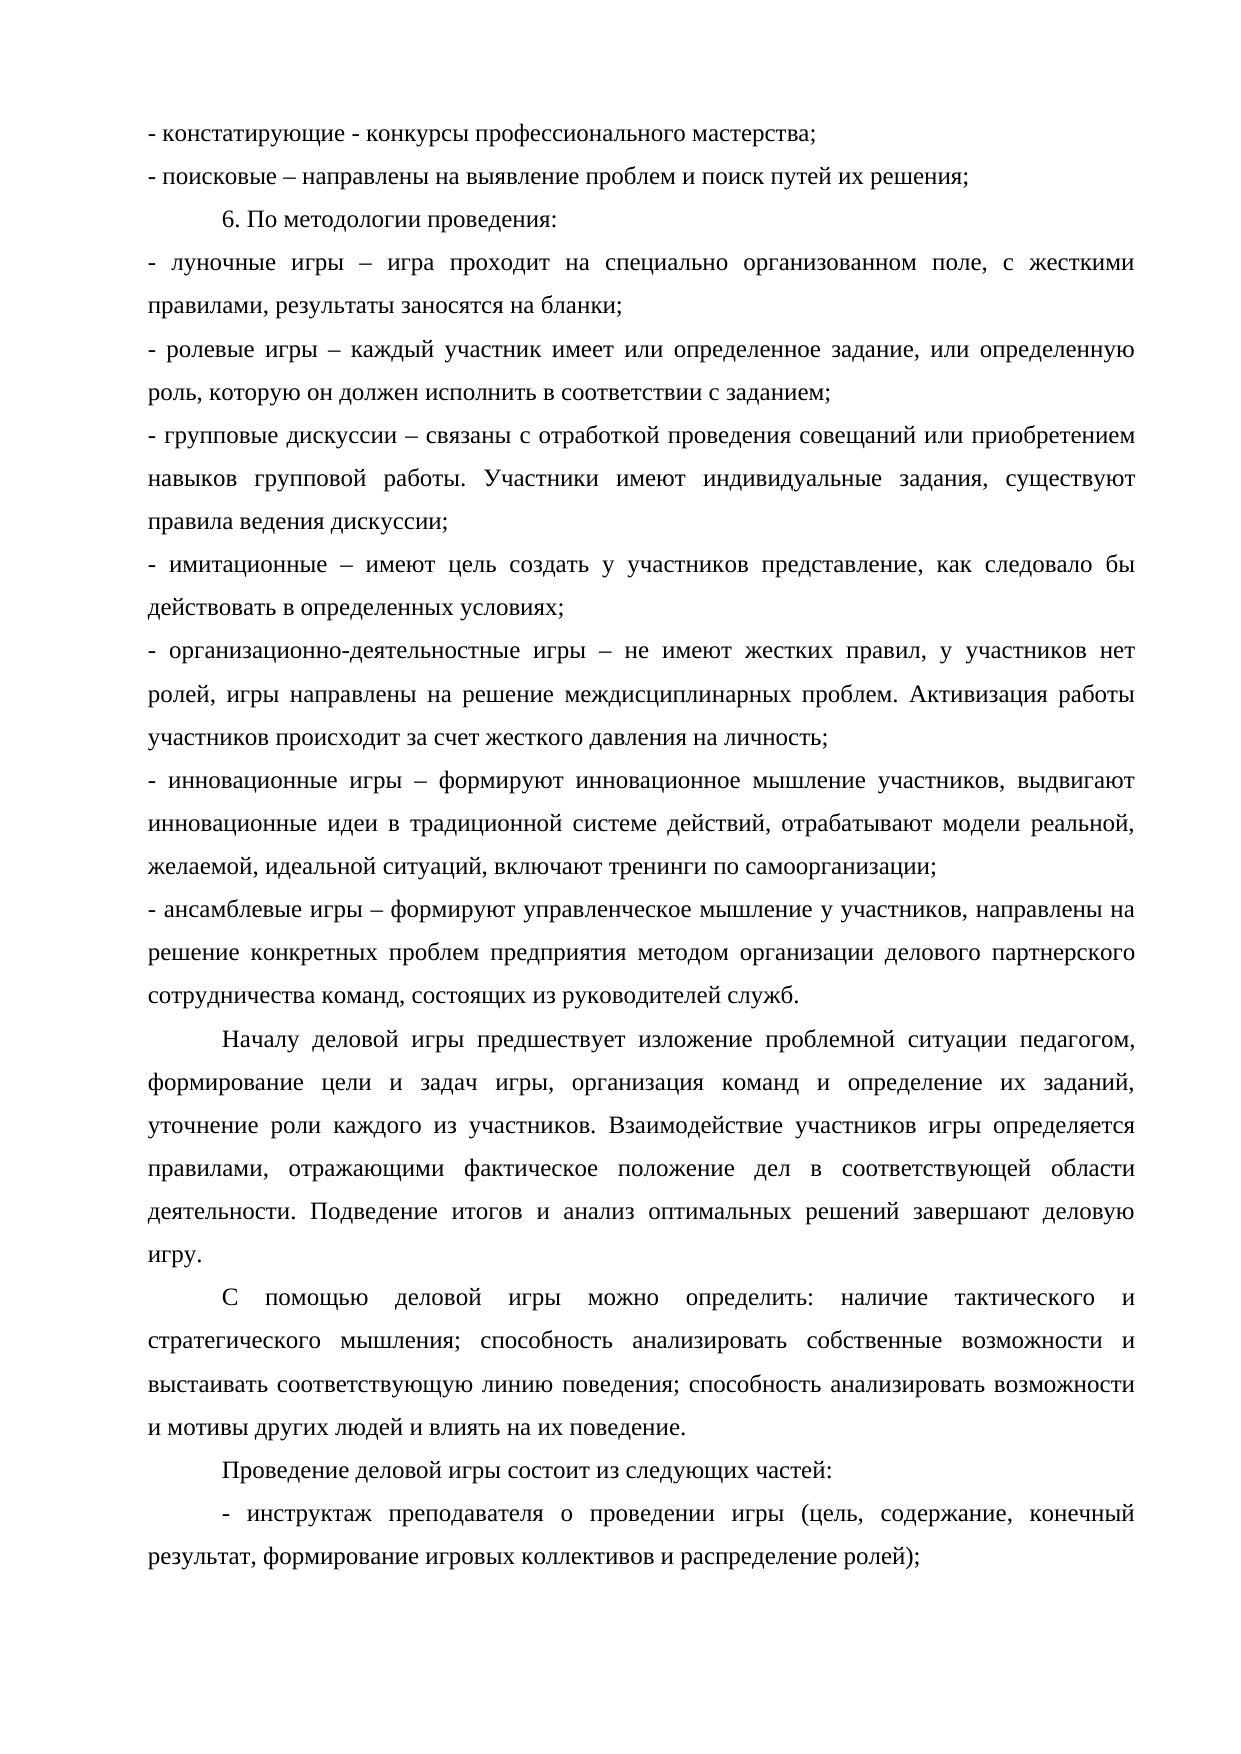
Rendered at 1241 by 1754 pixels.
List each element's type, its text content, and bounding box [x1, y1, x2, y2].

text - инструктаж преподавателя о проведении игры (цель, содержание, конечный результат, формирование игровых коллективов и распределение ролей); [148, 1498, 1136, 1570]
text - поисковые – направлены на выявление проблем и поиск путей их решения; [148, 161, 1136, 190]
text Проведение деловой игры состоит из следующих частей: [148, 1455, 1136, 1484]
text - ролевые игры – каждый участник имеет или определенное задание, или определенную роль, которую он должен исполнить в соответствии с заданием; [148, 334, 1136, 406]
text - инновационные игры – формируют инновационное мышление участников, выдвигают инновационные идеи в традиционной системе действий, отрабатывают модели реальной, желаемой, идеальной ситуаций, включают тренинги по самоорганизации; [148, 765, 1136, 880]
text С помощью деловой игры можно определить: наличие тактического и стратегического мышления; способность анализировать собственные возможности и выстаивать соответствующую линию поведения; способность анализировать возможности и мотивы других людей и влиять на их поведение. [148, 1282, 1136, 1441]
text - имитационные – имеют цель создать у участников представление, как следовало бы действовать в определенных условиях; [148, 549, 1136, 621]
text - констатирующие - конкурсы профессионального мастерства; [148, 118, 1136, 147]
text Началу деловой игры предшествует изложение проблемной ситуации педагогом, формирование цели и задач игры, организация команд и определение их заданий, уточнение роли каждого из участников. Взаимодействие участников игры определяется правилами, отражающими фактическое положение дел в соответствующей области деятельности. Подведение итогов и анализ оптимальных решений завершают деловую игру. [148, 1024, 1136, 1268]
text - групповые дискуссии – связаны с отработкой проведения совещаний или приобретением навыков групповой работы. Участники имеют индивидуальные задания, существуют правила ведения дискуссии; [148, 420, 1136, 535]
text - луночные игры – игра проходит на специально организованном поле, с жесткими правилами, результаты заносятся на бланки; [148, 247, 1136, 319]
text - ансамблевые игры – формируют управленческое мышление у участников, направлены на решение конкретных проблем предприятия методом организации делового партнерского сотрудничества команд, состоящих из руководителей служб. [148, 894, 1136, 1009]
text 6. По методологии проведения: [148, 204, 1136, 233]
text - организационно-деятельностные игры – не имеют жестких правил, у участников нет ролей, игры направлены на решение междисциплинарных проблем. Активизация работы участников происходит за счет жесткого давления на личность; [148, 636, 1136, 751]
